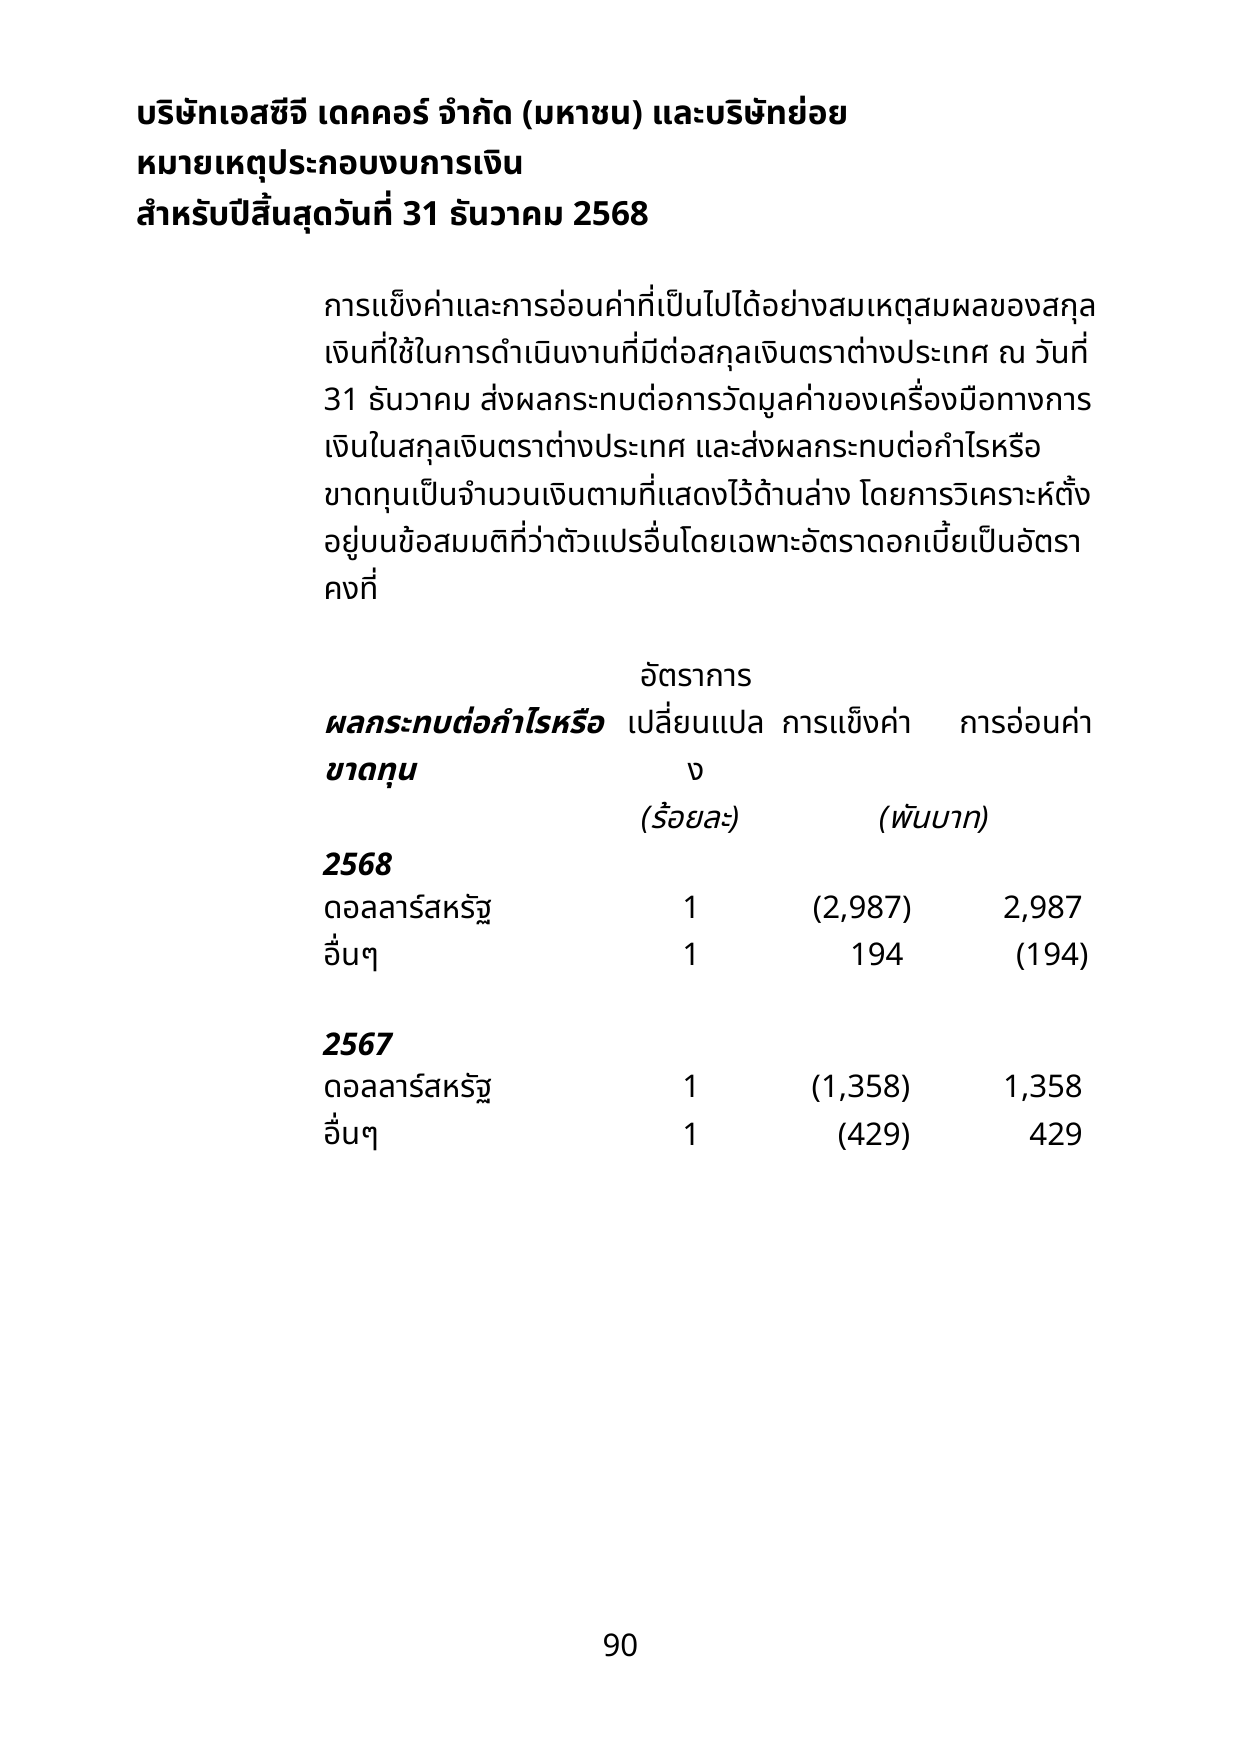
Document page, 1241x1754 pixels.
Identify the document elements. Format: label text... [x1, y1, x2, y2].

text การแข็งค่าและการอ่อนค่าที่เป็นไปได้อย่างสมเหตุสมผลของสกุลเงินที่ใช้ในการดำเนินงานที่มีต่อสกุลเงินตราต่างประเทศ ณ วันที่ 31 ธันวาคม ส่งผลกระทบต่อการวัดมูลค่าของเครื่องมือทางการเงินในสกุลเงินตราต่างประเทศ และส่งผลกระทบต่อกำไรหรือขาดทุนเป็นจำนวนเงินตามที่แสดงไว้ด้านล่าง โดยการวิเคราะห์ตั้งอยู่บนข้อสมมติที่ว่าตัวแปรอื่นโดยเฉพาะอัตราดอกเบี้ยเป็นอัตราคงที่ [323, 283, 1104, 613]
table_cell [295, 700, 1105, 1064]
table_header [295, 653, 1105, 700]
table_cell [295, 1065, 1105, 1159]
